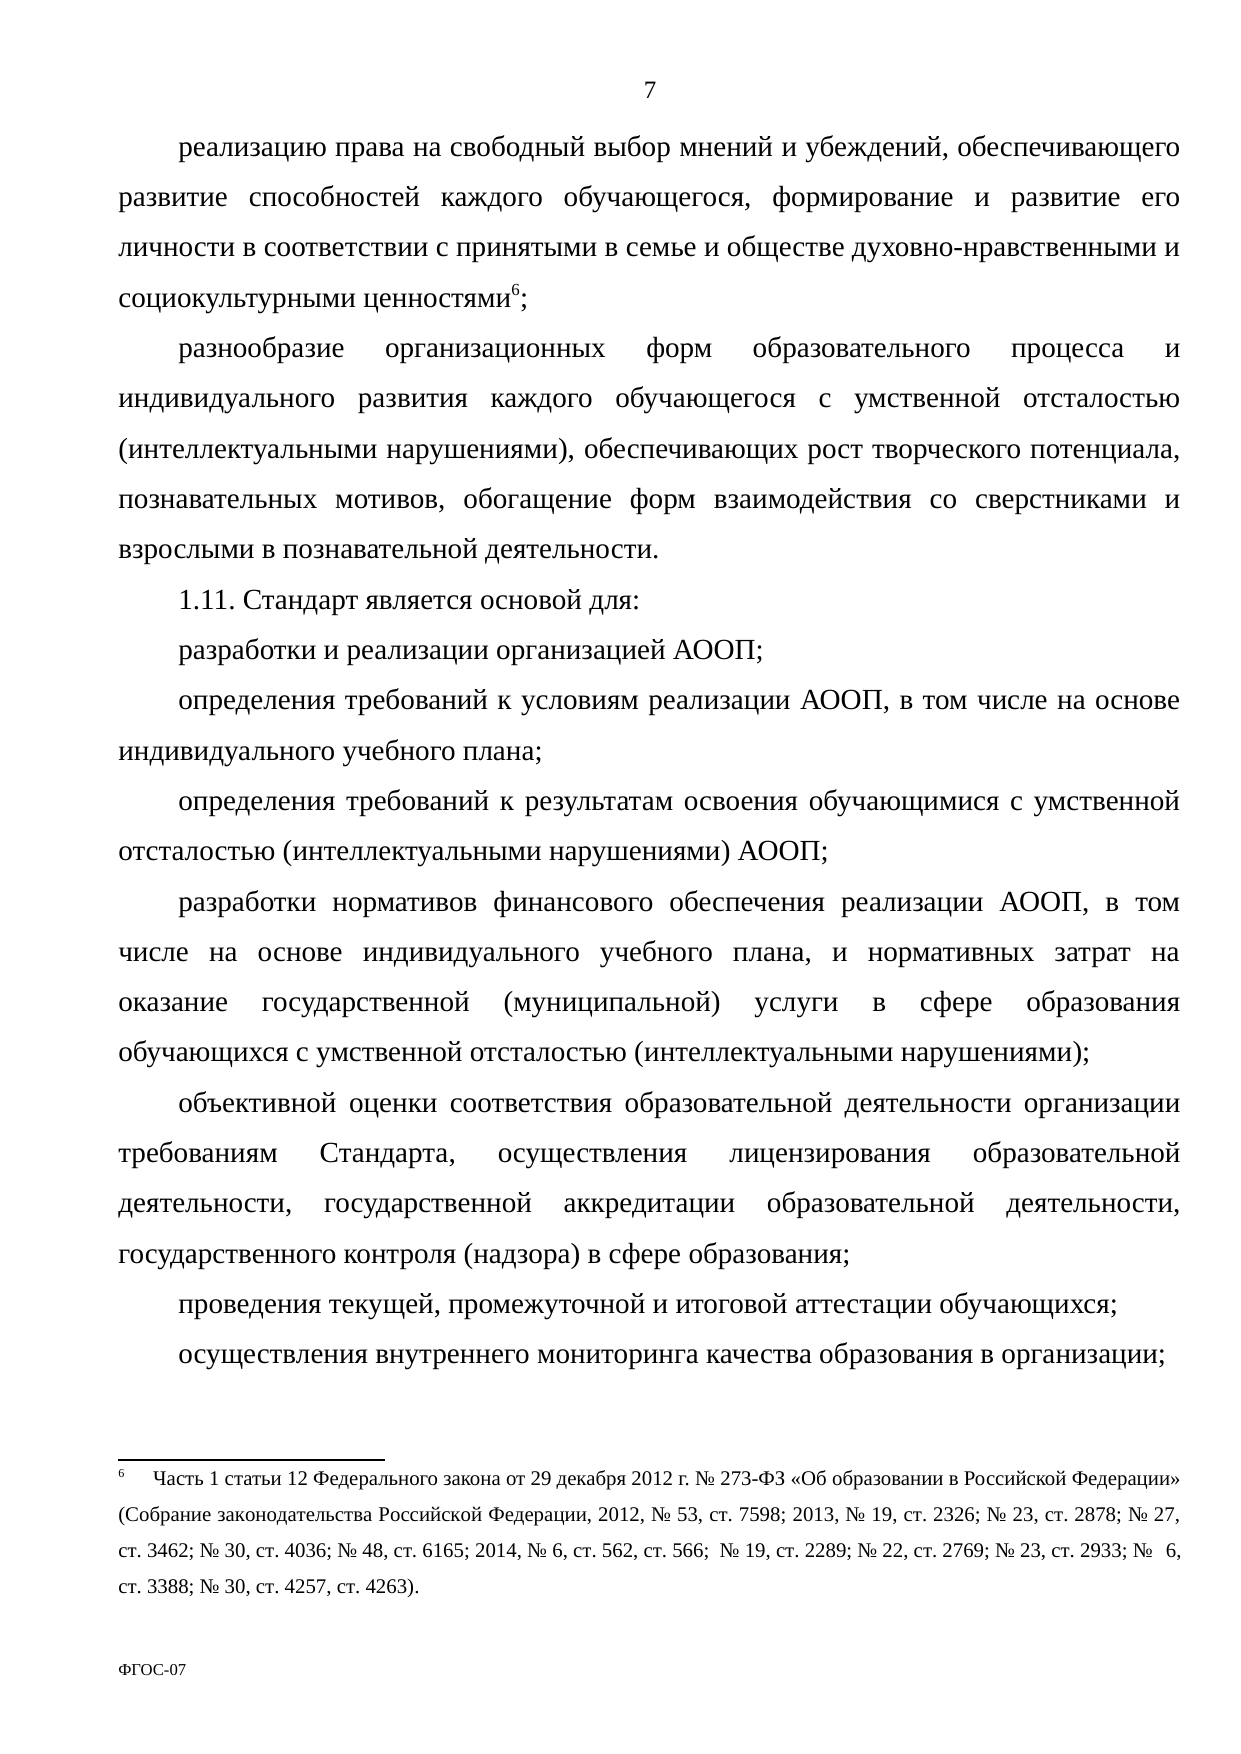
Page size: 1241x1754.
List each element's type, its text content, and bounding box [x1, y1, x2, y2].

list 1.11. Стандарт является основой для: [118, 582, 1181, 615]
text объективной оценки соответствия образовательной деятельности организации требованиям Стандарта, осуществления лицензирования образовательной деятельности, государственной аккредитации образовательной деятельности, государственного контроля (надзора) в сфере образования; [118, 1085, 1181, 1269]
text осуществления внутреннего мониторинга качества образования в организации; [118, 1336, 1181, 1370]
text проведения текущей, промежуточной и итоговой аттестации обучающихся; [118, 1286, 1181, 1320]
list определения требований к условиям реализации АООП, в том числе на основе индивидуального учебного плана; [118, 682, 1181, 766]
text разнообразие организационных форм образовательного процесса и индивидуального развития каждого обучающегося с умственной отсталостью (интеллектуальными нарушениями), обеспечивающих рост творческого потенциала, познавательных мотивов, обогащение форм взаимодействия со сверстниками и взрослыми в познавательной деятельности. [118, 330, 1181, 565]
list разработки нормативов финансового обеспечения реализации АООП, в том числе на основе индивидуального учебного плана, и нормативных затрат на оказание государственной (муниципальной) услуги в сфере образования обучающихся с умственной отсталостью (интеллектуальными нарушениями); [118, 884, 1181, 1068]
list определения требований к результатам освоения обучающимися с умственной отсталостью (интеллектуальными нарушениями) АООП; [118, 783, 1181, 867]
text разработки и реализации организацией АООП; [118, 632, 1181, 666]
text реализацию права на свободный выбор мнений и убеждений, обеспечивающего развитие способностей каждого обучающегося, формирование и развитие его личности в соответствии с принятыми в семье и обществе духовно-нравственными и социокультурными ценностями; [118, 129, 1181, 313]
